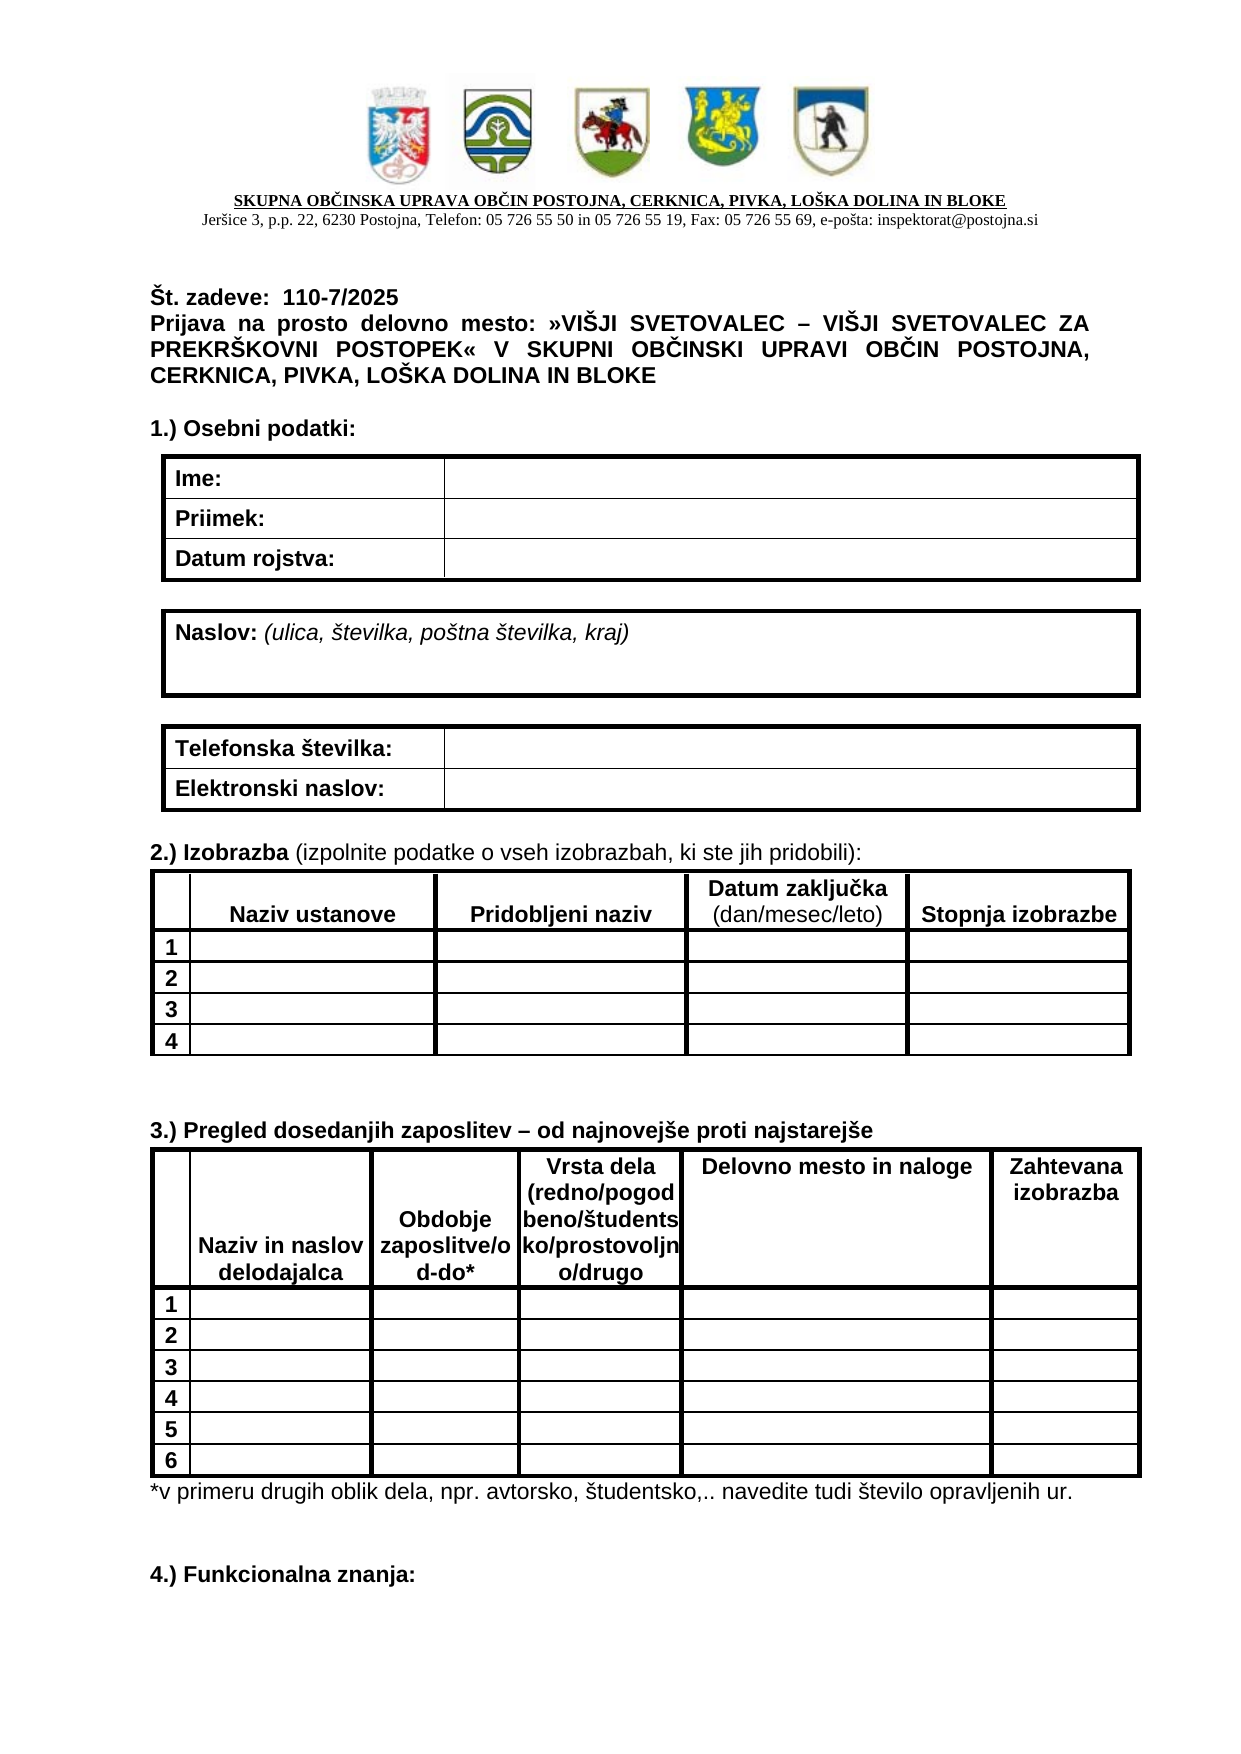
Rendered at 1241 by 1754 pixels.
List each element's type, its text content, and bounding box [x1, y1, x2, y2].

table_cell [684, 1413, 989, 1442]
picture [365, 73, 536, 190]
table_cell [438, 963, 684, 992]
table_cell 1 [155, 932, 189, 960]
table_cell [374, 1290, 517, 1317]
table_header Delovno mesto in naloge [684, 1152, 989, 1285]
table_cell 3 [155, 994, 189, 1023]
table_header [445, 459, 1136, 498]
table_header Naslov: (ulica, številka, poštna številka, kraj) [166, 613, 1136, 693]
table_cell [684, 1351, 989, 1380]
table_header [155, 1152, 189, 1285]
table_cell [191, 1320, 369, 1349]
text Prijava na prosto delovno mesto: »VIŠJI SVETOVALEC – VIŠJI SVETOVALEC ZA PREKRŠKOVNI POSTOPEK« V SKUPNI OBČINSKI UPRAVI OBČIN POSTOJNA, CERKNICA, PIVKA, LOŠKA DOLINA IN BLOKE [150, 310, 1090, 389]
table_cell 4 [155, 1025, 189, 1054]
table_cell [191, 1413, 369, 1442]
table_cell [438, 1025, 684, 1054]
table_cell [191, 932, 433, 960]
table_cell [191, 1290, 369, 1317]
table_header Stopnja izobrazbe [910, 873, 1127, 928]
table_cell [994, 1351, 1137, 1380]
table_cell [438, 994, 684, 1023]
table_cell [445, 769, 1136, 807]
table_cell 1 [155, 1290, 189, 1317]
text *v primeru drugih oblik dela, npr. avtorsko, študentsko,.. navedite tudi število opravljenih ur. [150, 1478, 1090, 1505]
table_cell [191, 1025, 433, 1054]
table_cell [191, 1445, 369, 1474]
table_header Naziv in naslov delodajalca [191, 1152, 369, 1285]
table_cell [994, 1382, 1137, 1411]
table_cell [521, 1445, 679, 1474]
table_cell [374, 1445, 517, 1474]
table_cell [994, 1413, 1137, 1442]
table_cell 2 [155, 963, 189, 992]
table_cell [445, 539, 1136, 577]
table_header Vrsta dela (redno/pogodbeno/študentsko/prostovoljno/drugo [521, 1152, 679, 1285]
table_cell [994, 1320, 1137, 1349]
table_cell Datum rojstva: [166, 539, 444, 577]
table_cell Priimek: [166, 499, 444, 537]
table_cell [374, 1413, 517, 1442]
table_cell [191, 994, 433, 1023]
table_cell [684, 1445, 989, 1474]
table_cell [374, 1320, 517, 1349]
table_header Naziv ustanove [191, 873, 435, 928]
table_header Zahtevana izobrazba [994, 1152, 1137, 1285]
table_cell [191, 1351, 369, 1380]
table_cell [910, 932, 1127, 960]
table_cell [684, 1290, 989, 1317]
table_cell [521, 1320, 679, 1349]
table_cell [521, 1351, 679, 1380]
text 4.) Funkcionalna znanja: [150, 1561, 1090, 1588]
table_cell 3 [155, 1351, 189, 1380]
table_header [155, 873, 190, 928]
table_cell [521, 1413, 679, 1442]
table_cell [994, 1445, 1137, 1474]
table_cell [689, 1025, 905, 1054]
table_header Obdobje zaposlitve/od-do* [374, 1152, 517, 1285]
table_cell [191, 963, 433, 992]
table_header Ime: [166, 459, 444, 498]
table_cell [910, 963, 1127, 992]
table_cell 6 [155, 1445, 189, 1474]
table_cell 2 [155, 1320, 189, 1349]
table_cell [191, 1382, 369, 1411]
table_cell 4 [155, 1382, 189, 1411]
table_header Datum zaključka (dan/mesec/leto) [689, 873, 908, 928]
text 3.) Pregled dosedanjih zaposlitev – od najnovejše proti najstarejše [150, 1117, 1090, 1143]
table_cell [445, 499, 1136, 537]
table_cell [910, 1025, 1127, 1054]
table_cell [374, 1351, 517, 1380]
text Št. zadeve: 110-7/2025 [150, 283, 1090, 310]
table_cell [689, 932, 905, 960]
text 1.) Osebni podatki: [150, 415, 1090, 442]
table_cell [521, 1290, 679, 1317]
table_header Telefonska številka: [166, 729, 444, 768]
table_cell [684, 1320, 989, 1349]
table_header Pridobljeni naziv [438, 873, 686, 928]
table_cell [910, 994, 1127, 1023]
table_cell [521, 1382, 679, 1411]
table_cell [684, 1382, 989, 1411]
table_cell [438, 932, 684, 960]
table_cell 5 [155, 1413, 189, 1442]
table_cell Elektronski naslov: [166, 769, 444, 807]
table_cell [689, 963, 905, 992]
text 2.) Izobrazba (izpolnite podatke o vseh izobrazbah, ki ste jih pridobili): [150, 838, 1090, 865]
picture [674, 76, 875, 190]
table_cell [374, 1382, 517, 1411]
picture [566, 76, 650, 191]
table_cell [994, 1290, 1137, 1317]
table_cell [689, 994, 905, 1023]
table_header [445, 729, 1136, 768]
